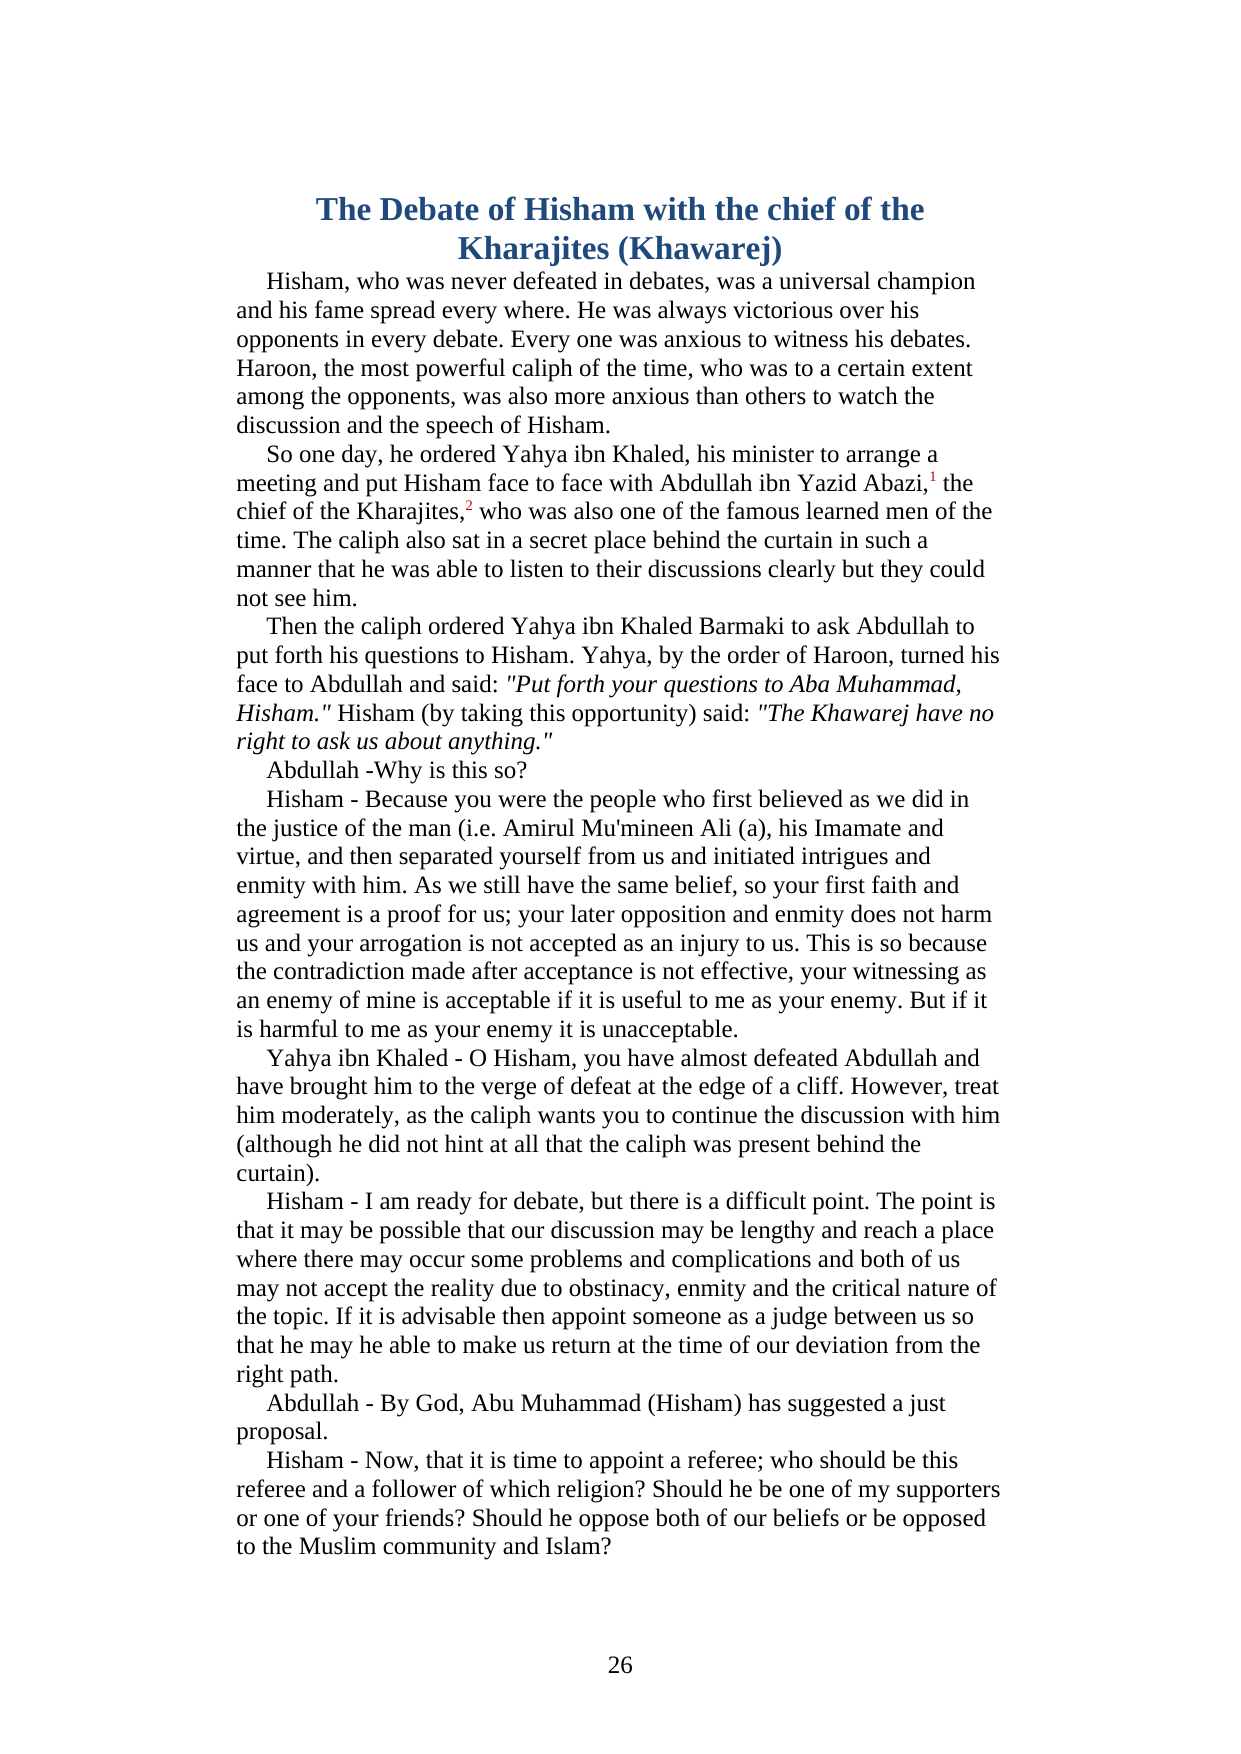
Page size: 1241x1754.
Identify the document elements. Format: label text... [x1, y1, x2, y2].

text Yahya ibn Khaled - O Hisham, you have almost defeated Abdullah and have brought him to the verge of defeat at the edge of a cliff. However, treat him moderately, as the caliph wants you to continue the discussion with him (although he did not hint at all that the caliph was present behind the curtain). [236, 1043, 1004, 1186]
subtitle The Debate of Hisham with the chief of the Kharajites (Khawarej) [236, 190, 1004, 266]
text Hisham - Now, that it is time to appoint a referee; who should be this referee and a follower of which religion? Should he be one of my supporters or one of your friends? Should he oppose both of our beliefs or be opposed to the Muslim community and Islam? [236, 1445, 1004, 1560]
text Abdullah -Why is this so? [236, 755, 1004, 784]
text Then the caliph ordered Yahya ibn Khaled Barmaki to ask Abdullah to put forth his questions to Hisham. Yahya, by the order of Haroon, turned his face to Abdullah and said: "Put forth your questions to Aba Muhammad, Hisham." Hisham (by taking this opportunity) said: "The Khawarej have no right to ask us about anything." [236, 611, 1004, 755]
text Abdullah - By God, Abu Muhammad (Hisham) has suggested a just proposal. [236, 1388, 1004, 1445]
text Hisham - Because you were the people who first believed as we did in the justice of the man (i.e. Amirul Mu'mineen Ali (a), his Imamate and virtue, and then separated yourself from us and initiated intrigues and enmity with him. As we still have the same belief, so your first faith and agreement is a proof for us; your later opposition and enmity does not harm us and your arrogation is not accepted as an injury to us. This is so because the contradiction made after acceptance is not effective, your witnessing as an enemy of mine is acceptable if it is useful to me as your enemy. But if it is harmful to me as your enemy it is unacceptable. [236, 784, 1004, 1043]
text So one day, he ordered Yahya ibn Khaled, his minister to arrange a meeting and put Hisham face to face with Abdullah ibn Yazid Abazi,1 the chief of the Kharajites,2 who was also one of the famous learned men of the time. The caliph also sat in a secret place behind the curtain in such a manner that he was able to listen to their discussions clearly but they could not see him. [236, 439, 1004, 611]
text Hisham - I am ready for debate, but there is a difficult point. The point is that it may be possible that our discussion may be lengthy and reach a place where there may occur some problems and complications and both of us may not accept the reality due to obstinacy, enmity and the critical nature of the topic. If it is advisable then appoint someone as a judge between us so that he may he able to make us return at the time of our deviation from the right path. [236, 1186, 1004, 1388]
text Hisham, who was never defeated in debates, was a universal champion and his fame spread every where. He was always victorious over his opponents in every debate. Every one was anxious to witness his debates. Haroon, the most powerful caliph of the time, who was to a certain extent among the opponents, was also more anxious than others to watch the discussion and the speech of Hisham. [236, 266, 1004, 439]
